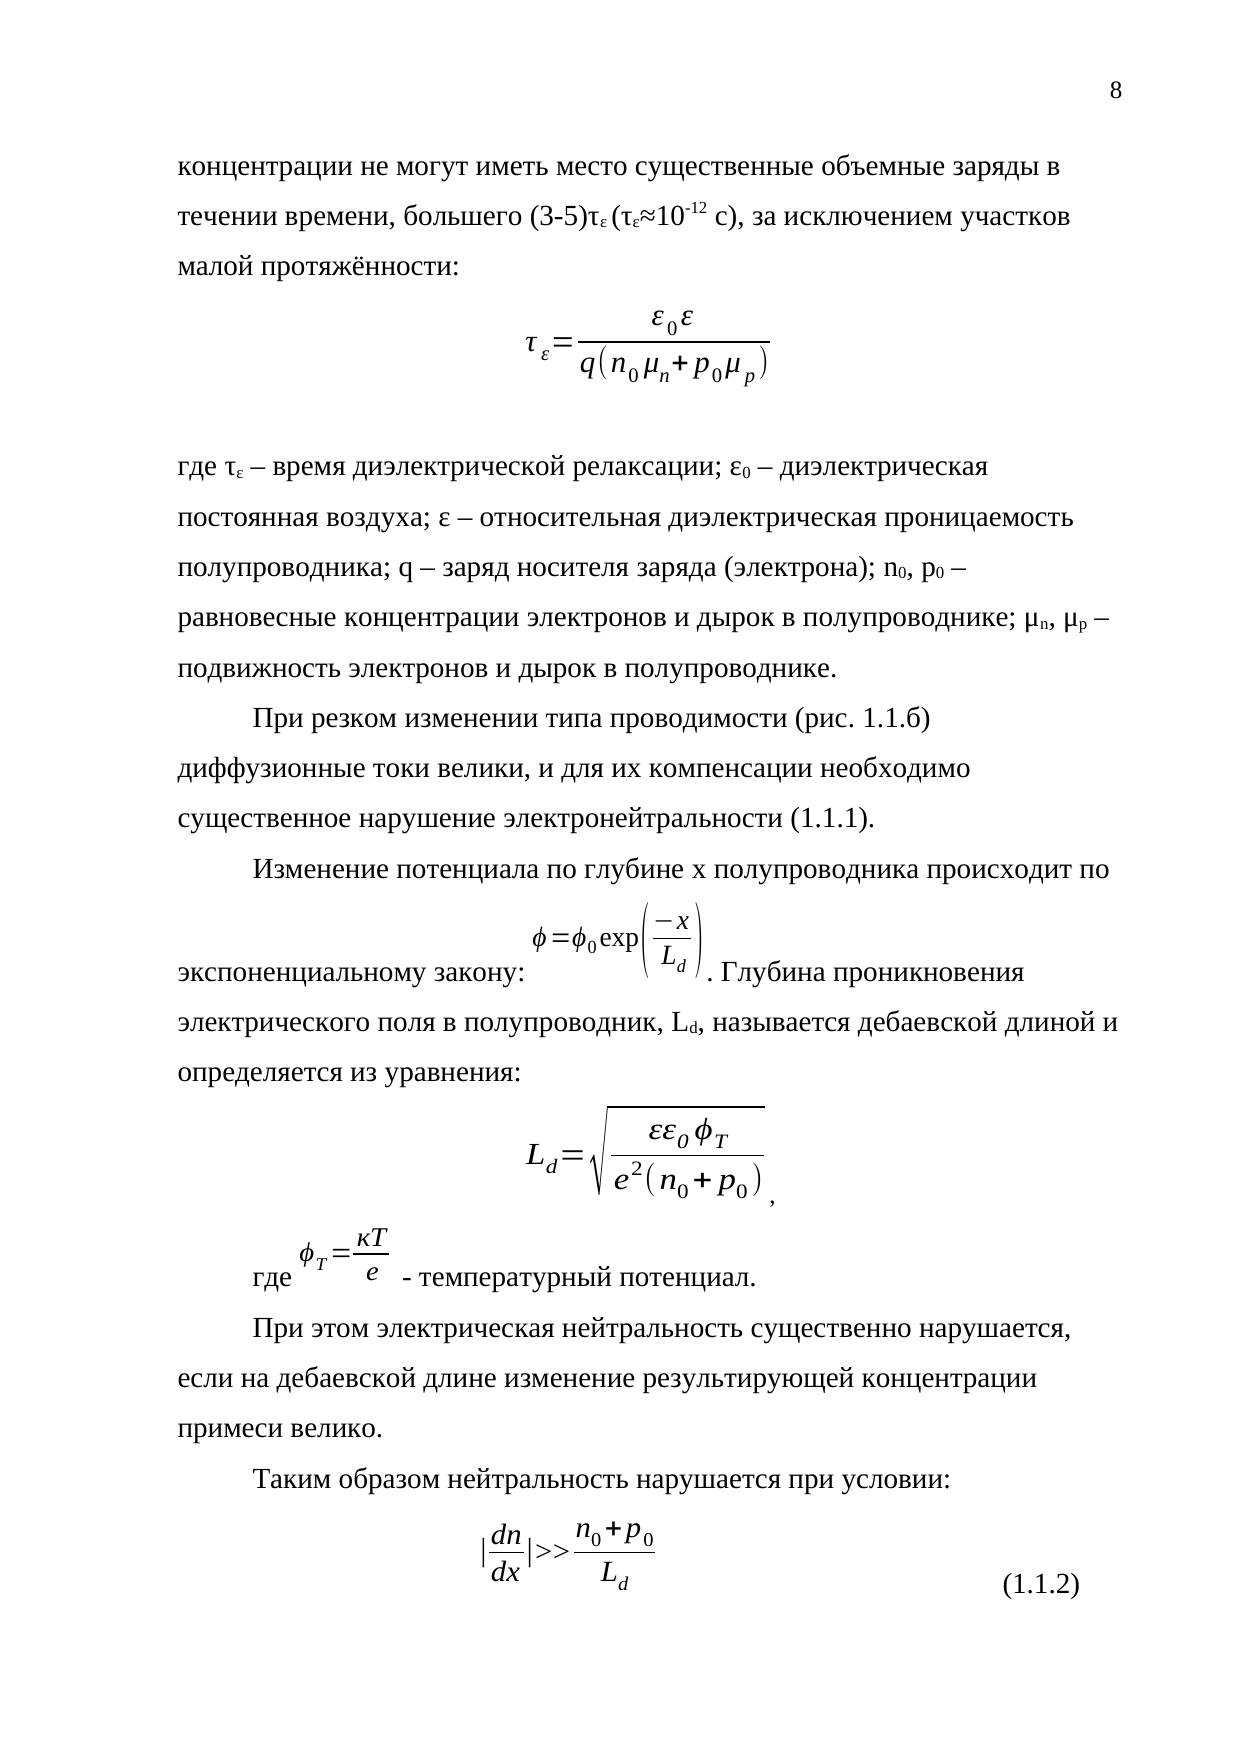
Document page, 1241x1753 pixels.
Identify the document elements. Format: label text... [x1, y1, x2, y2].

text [177, 148, 1122, 282]
text где - температурный потенциал. [177, 1223, 1122, 1293]
text , [177, 1104, 1122, 1208]
text Таким образом нейтральность нарушается при условии: [177, 1461, 1122, 1494]
text При этом электрическая нейтральность существенно нарушается, если на дебаевской длине изменение результирующей концентрации примеси велико. [177, 1310, 1122, 1444]
text где τε – время диэлектрической релаксации; ε0 – диэлектрическая постоянная воздуха; ε – относительная диэлектрическая проницаемость полупроводника; q – заряд носителя заряда (электрона); n0, p0 – равновесные концентрации электронов и дырок в полупроводнике; μn, μp – подвижность электронов и дырок в полупроводнике. [177, 448, 1122, 683]
text (1.1.2) [177, 1511, 1122, 1600]
text Изменение потенциала по глубине x полупроводника происходит по экспоненциальному закону: . Глубина проникновения электрического поля в полупроводник, Ld, называется дебаевской длиной и определяется из уравнения: [177, 851, 1122, 1088]
text При резком изменении типа проводимости (рис. 1.1.б) диффузионные токи велики, и для их компенсации необходимо существенное нарушение электронейтральности (1.1.1). [177, 700, 1122, 834]
